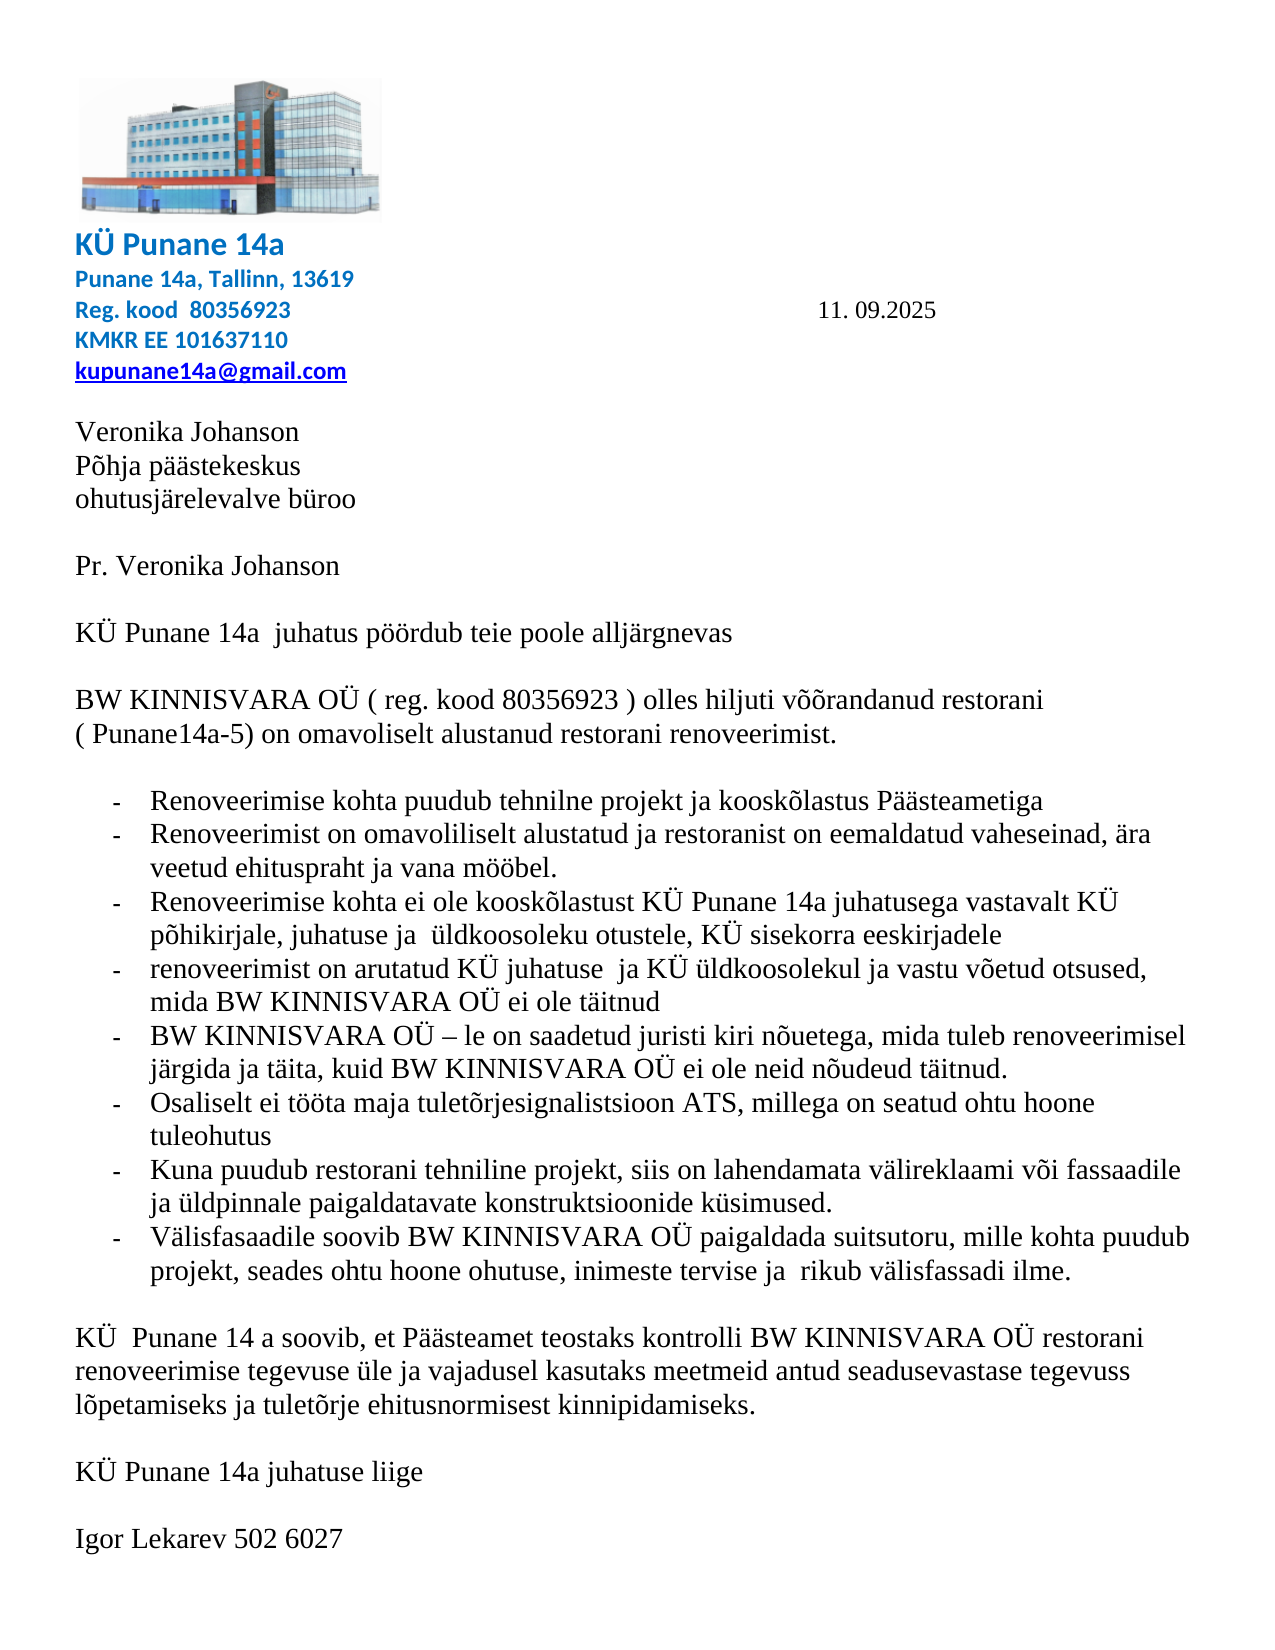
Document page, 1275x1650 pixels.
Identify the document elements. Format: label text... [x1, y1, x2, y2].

text kupunane14a@gmail.com [75, 355, 1200, 385]
text Igor Lekarev 502 6027 [75, 1521, 1200, 1554]
text KÜ Punane 14a juhatus pöördub teie poole alljärgnevas [75, 615, 1200, 649]
list Osaliselt ei tööta maja tuletõrjesignalistsioon ATS, millega on seatud ohtu hoone tuleohutus [112, 1085, 1200, 1152]
list Renoveerimist on omavoliliselt alustatud ja restoranist on eemaldatud vaheseinad, ära veetud ehituspraht ja vana mööbel. [112, 817, 1200, 884]
list Välisfasaadile soovib BW KINNISVARA OÜ paigaldada suitsutoru, mille kohta puudub projekt, seades ohtu hoone ohutuse, inimeste tervise ja rikub välisfassadi ilme. [112, 1219, 1200, 1286]
text KÜ Punane 14 a soovib, et Päästeamet teostaks kontrolli BW KINNISVARA OÜ restorani renoveerimise tegevuse üle ja vajadusel kasutaks meetmeid antud seadusevastase tegevuss lõpetamiseks ja tuletõrje ehitusnormisest kinnipidamiseks. [75, 1320, 1200, 1420]
list Renoveerimise kohta puudub tehnilne projekt ja kooskõlastus Päästeametiga [112, 783, 1200, 817]
list renoveerimist on arutatud KÜ juhatuse ja KÜ üldkoosolekul ja vastu võetud otsused, mida BW KINNISVARA OÜ ei ole täitnud [112, 951, 1200, 1018]
text BW KINNISVARA OÜ ( reg. kood 80356923 ) olles hiljuti võõrandanud restorani ( Punane14a-5) on omavoliselt alustanud restorani renoveerimist. [75, 682, 1200, 749]
text KÜ Punane 14a [75, 222, 1200, 263]
list Kuna puudub restorani tehniline projekt, siis on lahendamata välireklaami või fassaadile ja üldpinnale paigaldatavate konstruktsioonide küsimused. [112, 1152, 1200, 1219]
text Reg. kood 80356923 11. 09.2025 [75, 294, 1200, 324]
text Punane 14a, Tallinn, 13619 [75, 263, 1200, 294]
text KÜ Punane 14a juhatuse liige [75, 1454, 1200, 1487]
text Veronika Johanson Põhja päästekeskus ohutusjärelevalve büroo [75, 414, 1200, 515]
list BW KINNISVARA OÜ – le on saadetud juristi kiri nõuetega, mida tuleb renoveerimisel järgida ja täita, kuid BW KINNISVARA OÜ ei ole neid nõudeud täitnud. [112, 1018, 1200, 1085]
text Pr. Veronika Johanson [75, 548, 1200, 582]
picture [75, 75, 391, 223]
list Renoveerimise kohta ei ole kooskõlastust KÜ Punane 14a juhatusega vastavalt KÜ põhikirjale, juhatuse ja üldkoosoleku otustele, KÜ sisekorra eeskirjadele [112, 884, 1200, 951]
text KMKR EE 101637110 [75, 324, 1200, 355]
